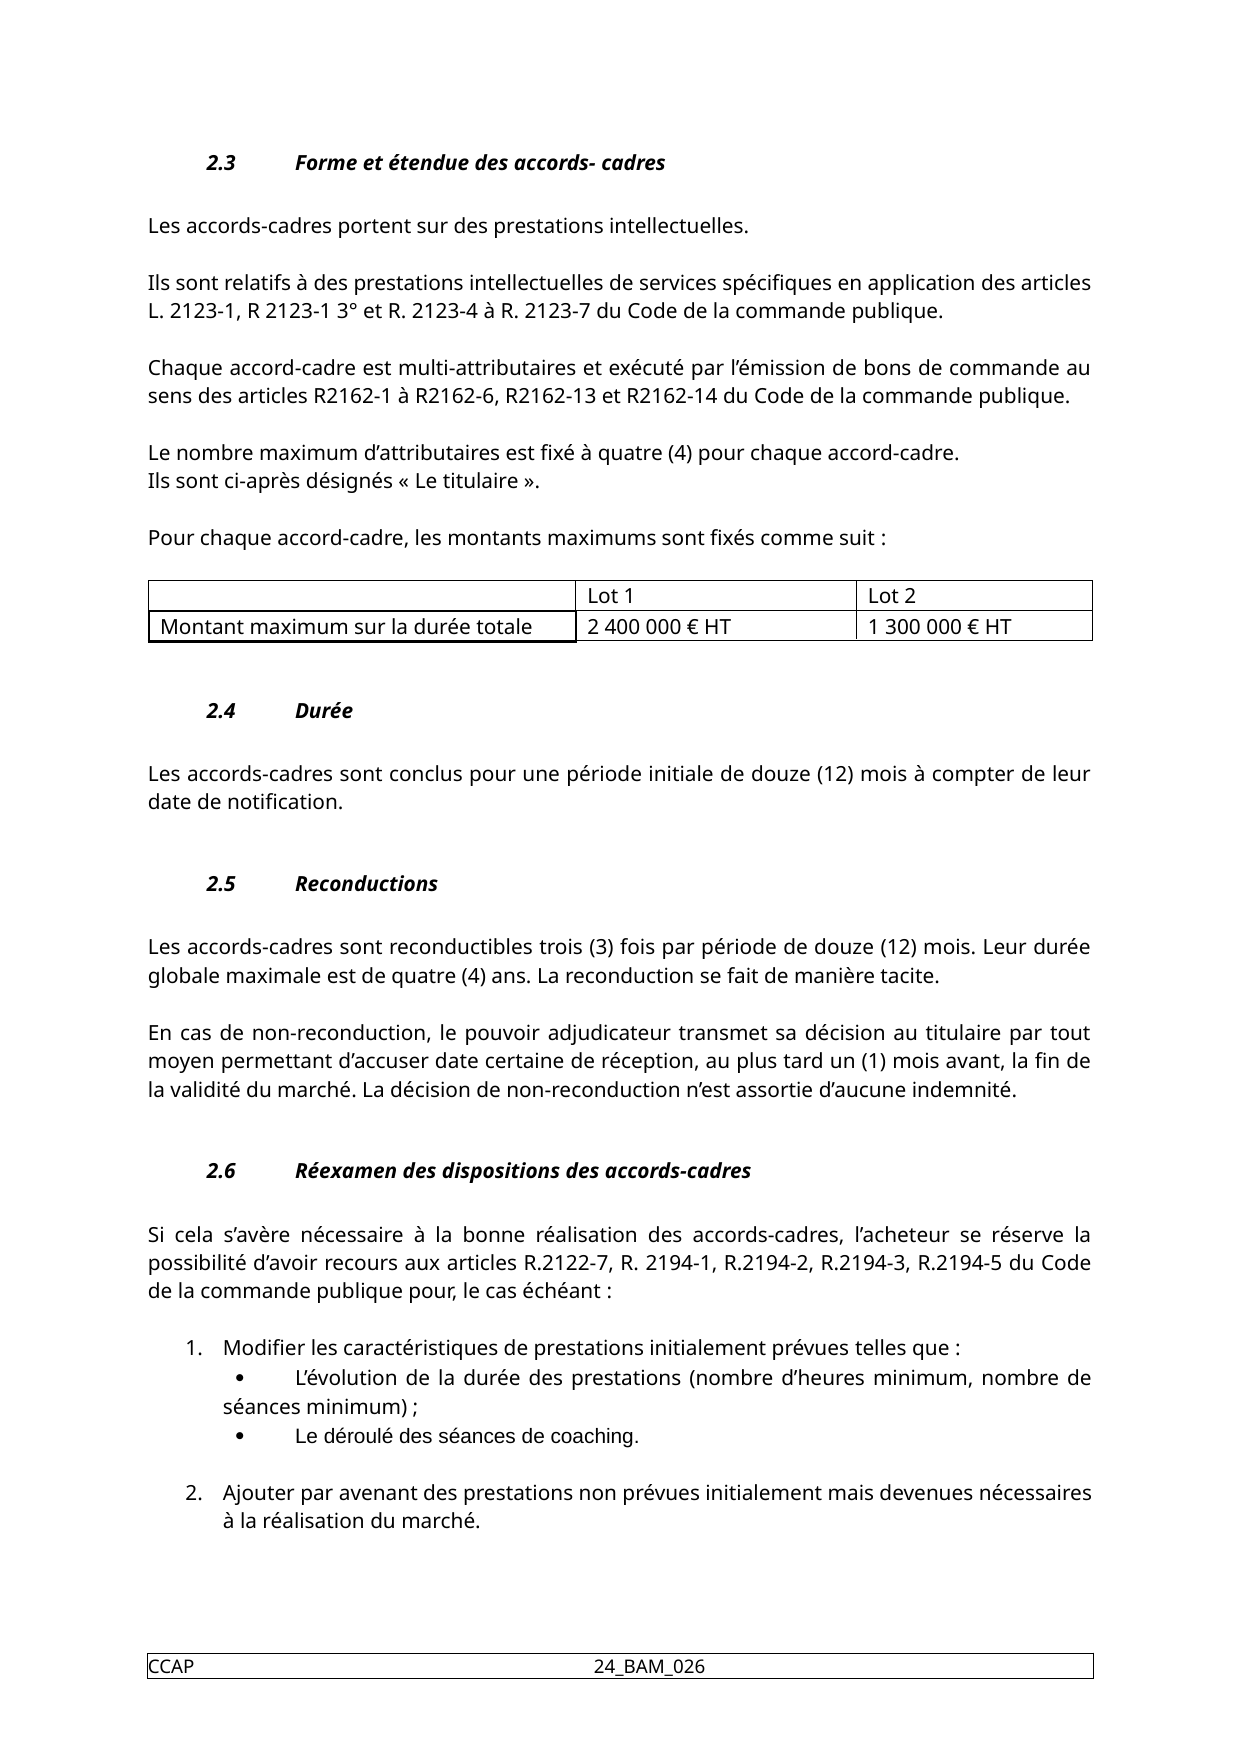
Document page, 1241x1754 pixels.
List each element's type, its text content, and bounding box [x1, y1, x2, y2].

text Le nombre maximum d’attributaires est fixé à quatre (4) pour chaque accord-cadre. [148, 438, 1093, 467]
list Ajouter par avenant des prestations non prévues initialement mais devenues nécessaires à la réalisation du marché. [185, 1478, 1093, 1535]
subtitle Durée [177, 696, 1093, 724]
text Si cela s’avère nécessaire à la bonne réalisation des accords-cadres, l’acheteur se réserve la possibilité d’avoir recours aux articles R.2122-7, R. 2194-1, R.2194-2, R.2194-3, R.2194-5 du Code de la commande publique pour, le cas échéant : [148, 1220, 1093, 1305]
text Les accords-cadres sont conclus pour une période initiale de douze (12) mois à compter de leur date de notification. [148, 759, 1093, 816]
text Les accords-cadres sont reconductibles trois (3) fois par période de douze (12) mois. Leur durée globale maximale est de quatre (4) ans. La reconduction se fait de manière tacite. [148, 932, 1093, 989]
table_cell 2 400 000 € HT [577, 611, 856, 640]
list Modifier les caractéristiques de prestations initialement prévues telles que : [185, 1333, 1093, 1362]
subtitle Forme et étendue des accords- cadres [177, 148, 1093, 176]
text Les accords-cadres portent sur des prestations intellectuelles. [148, 211, 1093, 239]
text Ils sont relatifs à des prestations intellectuelles de services spécifiques en application des articles L. 2123-1, R 2123-1 3° et R. 2123-4 à R. 2123-7 du Code de la commande publique. [148, 268, 1093, 324]
table_header Lot 1 [576, 581, 856, 610]
list L’évolution de la durée des prestations (nombre d’heures minimum, nombre de séances minimum) ; [223, 1362, 1093, 1420]
list Le déroulé des séances de coaching. [223, 1420, 1093, 1449]
table_header [149, 581, 575, 610]
text En cas de non-reconduction, le pouvoir adjudicateur transmet sa décision au titulaire par tout moyen permettant d’accuser date certaine de réception, au plus tard un (1) mois avant, la fin de la validité du marché. La décision de non-reconduction n’est assortie d’aucune indemnité. [148, 1018, 1093, 1103]
table_header Lot 2 [857, 581, 1092, 610]
table_cell 1 300 000 € HT [856, 611, 1092, 640]
text Ils sont ci-après désignés « Le titulaire ». [148, 467, 1093, 495]
text Chaque accord-cadre est multi-attributaires et exécuté par l’émission de bons de commande au sens des articles R2162-1 à R2162-6, R2162-13 et R2162-14 du Code de la commande publique. [148, 353, 1093, 410]
text Pour chaque accord-cadre, les montants maximums sont fixés comme suit : [148, 523, 1093, 552]
subtitle Reconductions [177, 869, 1093, 898]
subtitle Réexamen des dispositions des accords-cadres [177, 1157, 1093, 1185]
table_cell Montant maximum sur la durée totale [150, 612, 575, 640]
